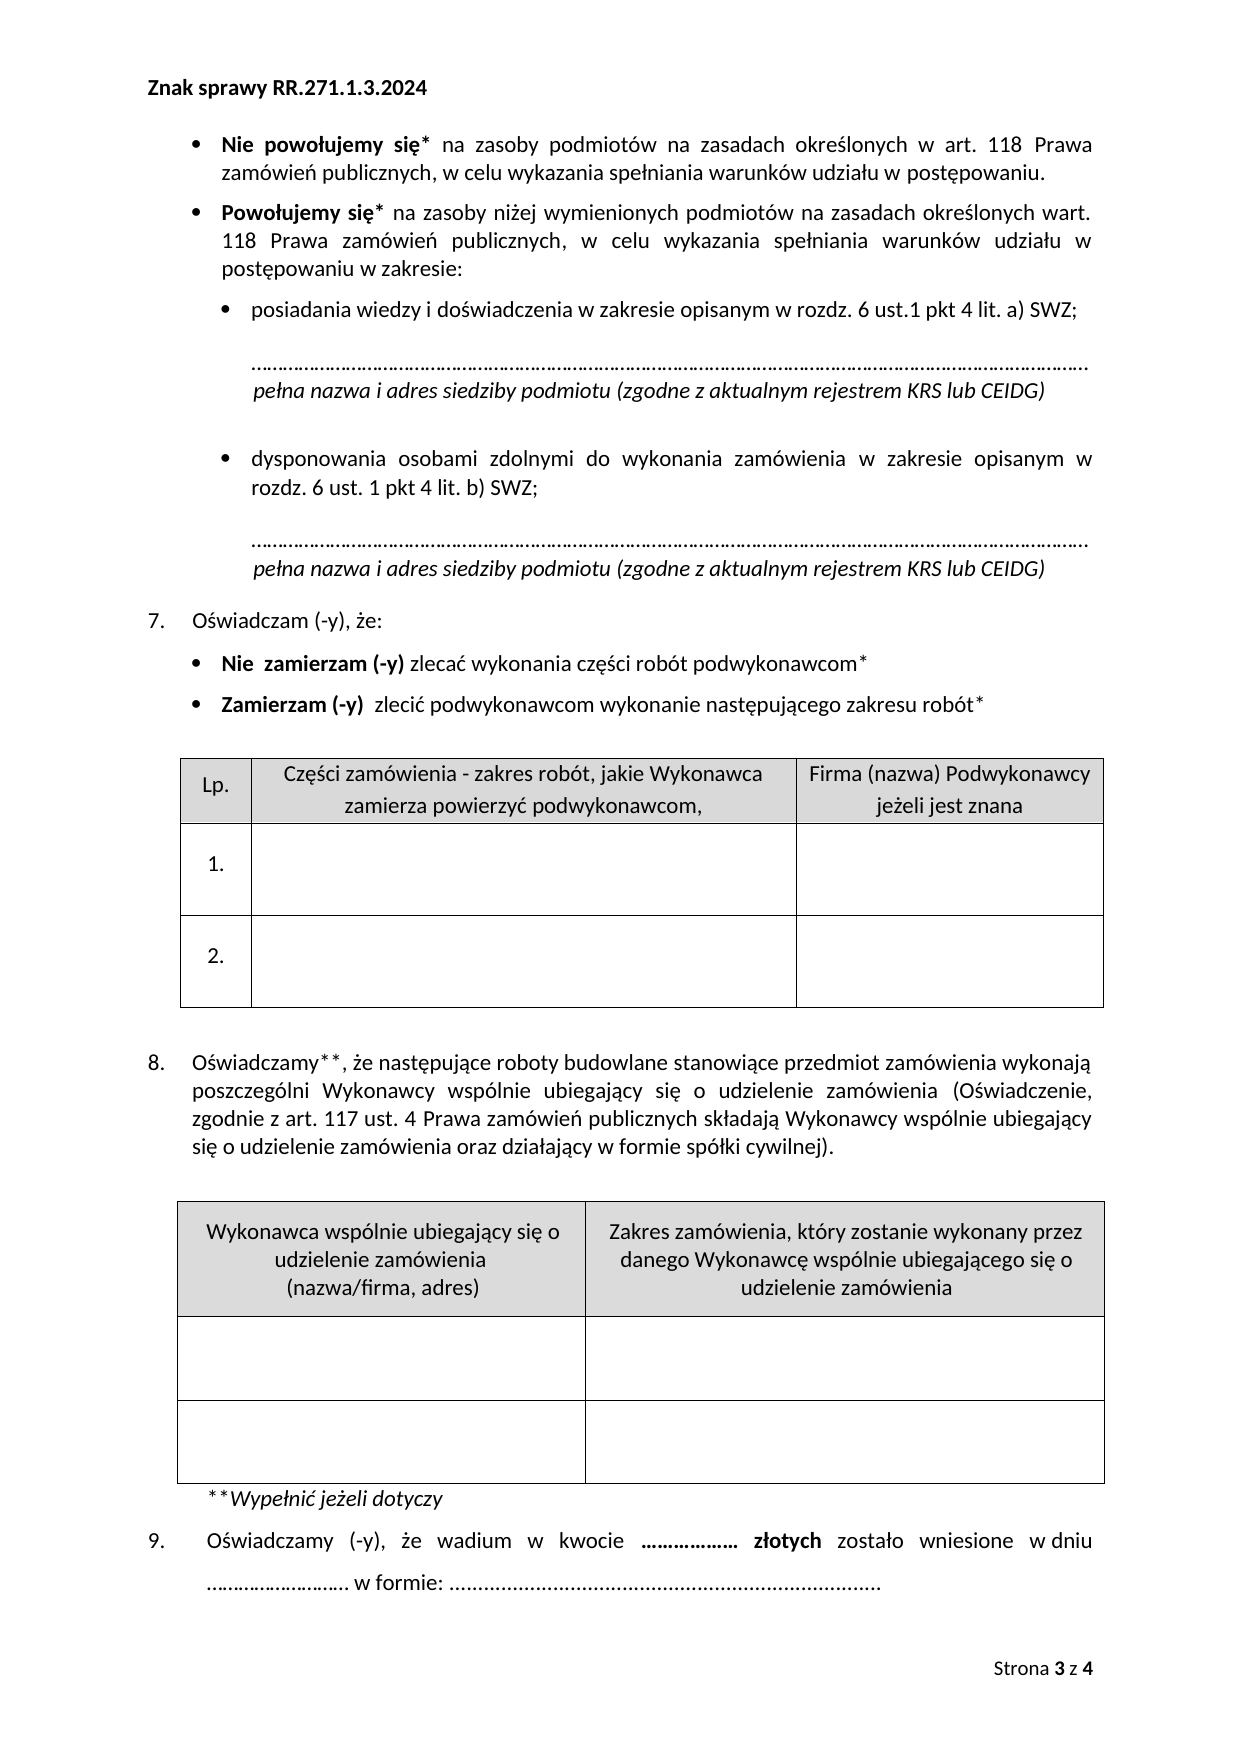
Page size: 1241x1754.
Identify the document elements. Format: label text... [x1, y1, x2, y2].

table_cell [252, 916, 796, 1007]
list Zamierzam (-y) zlecić podwykonawcom wykonanie następującego zakresu robót* [192, 691, 1093, 719]
text dysponowania osobami zdolnymi do wykonania zamówienia w zakresie opisanym w rozdz. 6 ust. 1 pkt 4 lit. b) SWZ; [221, 444, 1093, 501]
list Nie powołujemy się* na zasoby podmiotów na zasadach określonych w art. 118 Prawa zamówień publicznych, w celu wykazania spełniania warunków udziału w postępowaniu. [192, 130, 1093, 186]
table_header Wykonawca wspólnie ubiegający się o udzielenie zamówienia (nazwa/firma, adres) [178, 1202, 585, 1316]
list Oświadczamy (-y), że wadium w kwocie ……………… złotych zostało wniesione w dniu ……………………… w formie: ........................................................................... [148, 1526, 1093, 1596]
table_cell 1. [181, 824, 251, 914]
text **Wypełnić jeżeli dotyczy [148, 1484, 1093, 1512]
list …………………………………………………………………………………………………………………………………………… [177, 526, 1093, 554]
table_cell 2. [181, 916, 251, 1007]
table_cell [586, 1401, 1104, 1483]
table_header Lp. [181, 759, 251, 822]
text Powołujemy się* na zasoby niżej wymienionych podmiotów na zasadach określonych wart. 118 Prawa zamówień publicznych, w celu wykazania spełniania warunków udziału w postępowaniu w zakresie: [192, 198, 1093, 282]
table_header Firma (nazwa) Podwykonawcy jeżeli jest znana [797, 759, 1103, 822]
table_header Zakres zamówienia, który zostanie wykonany przez danego Wykonawcę wspólnie ubiegającego się o udzielenie zamówienia [586, 1202, 1104, 1316]
table_cell [178, 1317, 585, 1399]
table_cell [252, 824, 796, 914]
list posiadania wiedzy i doświadczenia w zakresie opisanym w rozdz. 6 ust.1 pkt 4 lit. a) SWZ; [221, 295, 1093, 323]
list Oświadczamy**, że następujące roboty budowlane stanowiące przedmiot zamówienia wykonają poszczególni Wykonawcy wspólnie ubiegający się o udzielenie zamówienia (Oświadczenie, zgodnie z art. 117 ust. 4 Prawa zamówień publicznych składają Wykonawcy wspólnie ubiegający się o udzielenie zamówienia oraz działający w formie spółki cywilnej). [148, 1048, 1093, 1160]
list pełna nazwa i adres siedziby podmiotu (zgodne z aktualnym rejestrem KRS lub CEIDG) [207, 376, 1093, 404]
table_cell [178, 1401, 585, 1483]
list Oświadczam (-y), że: [148, 607, 1093, 635]
list pełna nazwa i adres siedziby podmiotu (zgodne z aktualnym rejestrem KRS lub CEIDG) [207, 554, 1093, 582]
table_cell [797, 916, 1103, 1007]
table_cell [797, 824, 1103, 914]
list Nie zamierzam (-y) zlecać wykonania części robót podwykonawcom* [192, 649, 1093, 677]
table_header Części zamówienia - zakres robót, jakie Wykonawca zamierza powierzyć podwykonawcom, [252, 759, 796, 822]
table_cell [586, 1317, 1104, 1399]
list …………………………………………………………………………………………………………………………………………… [177, 348, 1093, 376]
